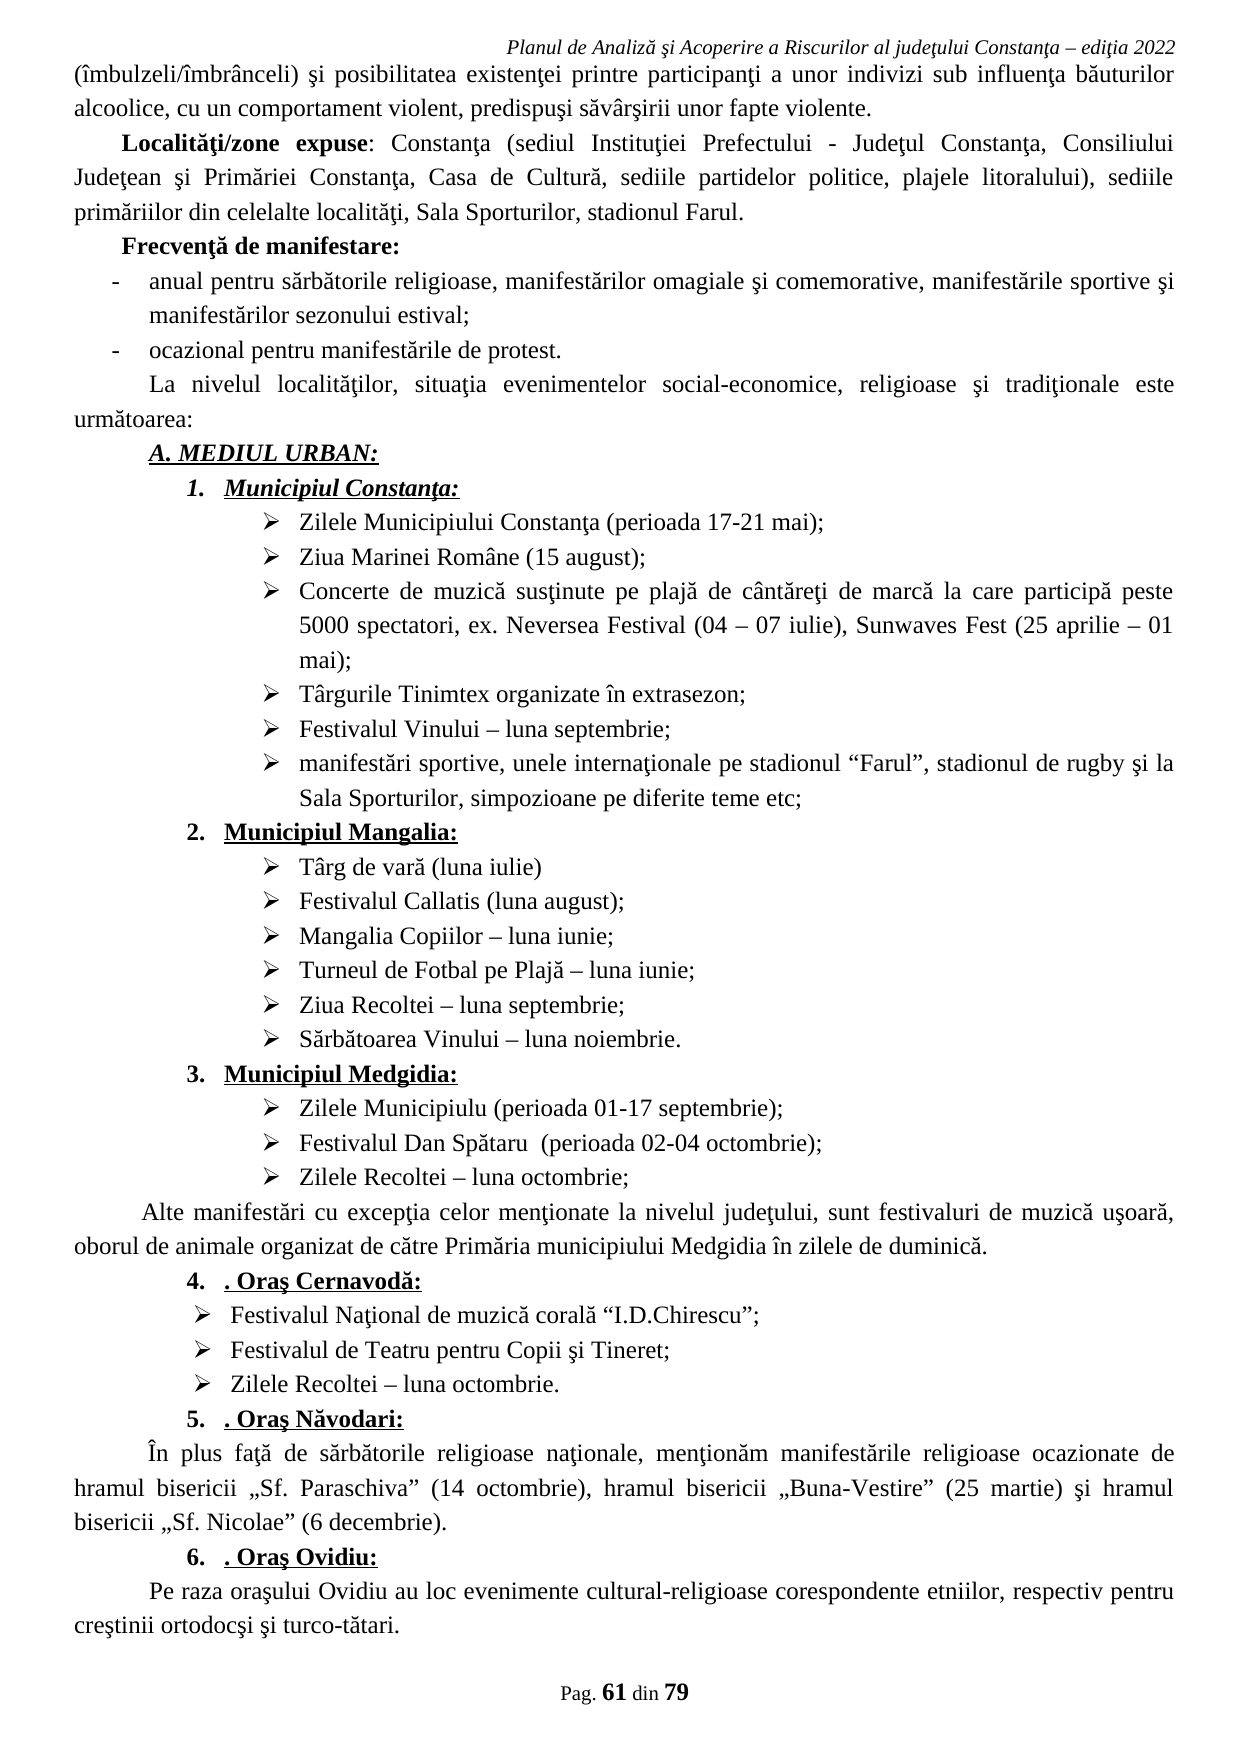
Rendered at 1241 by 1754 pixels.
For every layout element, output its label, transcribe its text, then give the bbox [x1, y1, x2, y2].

list Turneul de Fotbal pe Plajă – luna iunie; [261, 955, 1175, 984]
list manifestări sportive, unele internaţionale pe stadionul “Farul”, stadionul de rugby şi la Sala Sporturilor, simpozioane pe diferite teme etc; [261, 748, 1175, 812]
list Zilele Municipiului Constanţa (perioada 17-21 mai); [261, 507, 1175, 536]
text În plus faţă de sărbătorile religioase naţionale, menţionăm manifestările religioase ocazionate de hramul bisericii „Sf. Paraschiva” (14 octombrie), hramul bisericii „Buna-Vestire” (25 martie) şi hramul bisericii „Sf. Nicolae” (6 decembrie). [74, 1438, 1175, 1536]
list anual pentru sărbătorile religioase, manifestărilor omagiale şi comemorative, manifestările sportive şi manifestărilor sezonului estival; [111, 266, 1175, 329]
text Alte manifestări cu excepţia celor menţionate la nivelul judeţului, sunt festivaluri de muzică uşoară, oborul de animale organizat de către Primăria municipiului Medgidia în zilele de duminică. [74, 1197, 1175, 1260]
list Zilele Municipiulu (perioada 01-17 septembrie); [261, 1093, 1175, 1122]
list . Oraş Năvodari: [186, 1404, 1175, 1432]
list Concerte de muzică susţinute pe plajă de cântăreţi de marcă la care participă peste 5000 spectatori, ex. Neversea Festival (04 – 07 iulie), Sunwaves Fest (25 aprilie – 01 mai); [261, 576, 1175, 674]
text La nivelul localităţilor, situaţia evenimentelor social-economice, religioase şi tradiţionale este următoarea: [74, 369, 1175, 432]
list Ziua Marinei Române (15 august); [261, 542, 1175, 570]
list Municipiul Constanţa: [186, 473, 1175, 501]
list Festivalul Vinului – luna septembrie; [261, 714, 1175, 743]
list Festivalul de Teatru pentru Copii şi Tineret; [193, 1335, 1175, 1363]
text Frecvenţă de manifestare: [74, 231, 1175, 260]
text Localităţi/zone expuse: Constanţa (sediul Instituţiei Prefectului - Judeţul Constanţa, Consiliului Judeţean şi Primăriei Constanţa, Casa de Cultură, sediile partidelor politice, plajele litoralului), sediile primăriilor din celelalte localităţi, Sala Sporturilor, stadionul Farul. [74, 128, 1175, 226]
list Festivalul Callatis (luna august); [261, 886, 1175, 915]
list Festivalul Naţional de muzică corală “I.D.Chirescu”; [193, 1300, 1175, 1329]
list Sărbătoarea Vinului – luna noiembrie. [261, 1024, 1175, 1053]
text A. MEDIUL URBAN: [74, 438, 1175, 467]
list Târg de vară (luna iulie) [261, 852, 1175, 881]
list Festivalul Dan Spătaru (perioada 02-04 octombrie); [261, 1128, 1175, 1157]
list Mangalia Copiilor – luna iunie; [261, 921, 1175, 950]
list Municipiul Medgidia: [186, 1059, 1175, 1088]
list Zilele Recoltei – luna octombrie; [261, 1162, 1175, 1191]
list Zilele Recoltei – luna octombrie. [193, 1369, 1175, 1398]
list Târgurile Tinimtex organizate în extrasezon; [261, 679, 1175, 708]
list Municipiul Mangalia: [186, 817, 1175, 846]
list . Oraş Ovidiu: [186, 1542, 1175, 1570]
list Ziua Recoltei – luna septembrie; [261, 990, 1175, 1019]
text Pe raza oraşului Ovidiu au loc evenimente cultural-religioase corespondente etniilor, respectiv pentru creştinii ortodocşi şi turco-tătari. [74, 1576, 1175, 1639]
list . Oraş Cernavodă: [186, 1266, 1175, 1294]
list ocazional pentru manifestările de protest. [111, 335, 1175, 363]
